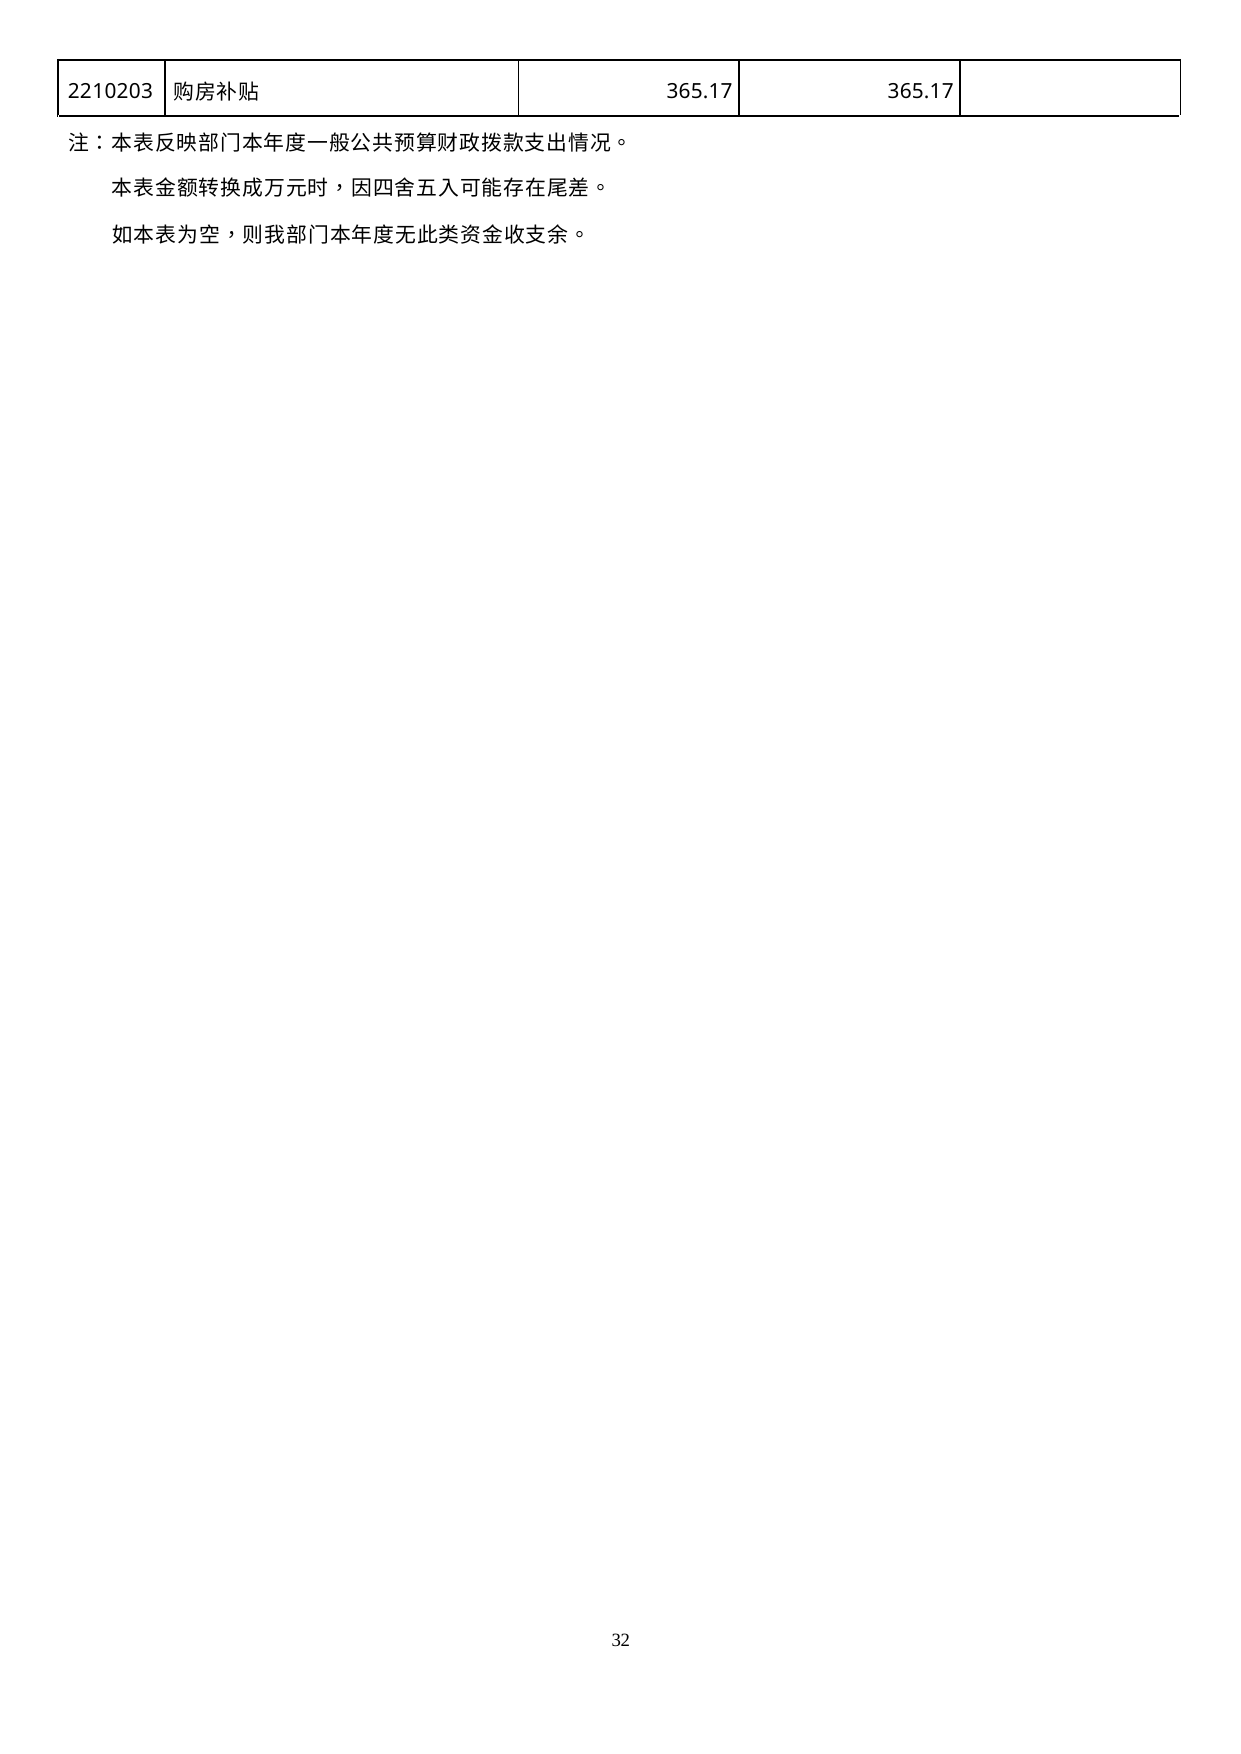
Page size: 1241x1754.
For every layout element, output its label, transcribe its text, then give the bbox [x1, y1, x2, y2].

table_header [961, 61, 1180, 115]
table_cell 如本表为空，则我部门本年度无此类资金收支余。 [59, 208, 1180, 256]
table_cell 注：本表反映部门本年度一般公共预算财政拨款支出情况。 [59, 115, 1180, 161]
table_header 购房补贴 [166, 61, 518, 115]
table_header 365.17 [740, 61, 959, 115]
table_header 365.17 [519, 61, 738, 115]
table_cell 本表金额转换成万元时，因四舍五入可能存在尾差。 [59, 161, 1180, 208]
table_header 2210203 [59, 61, 164, 115]
